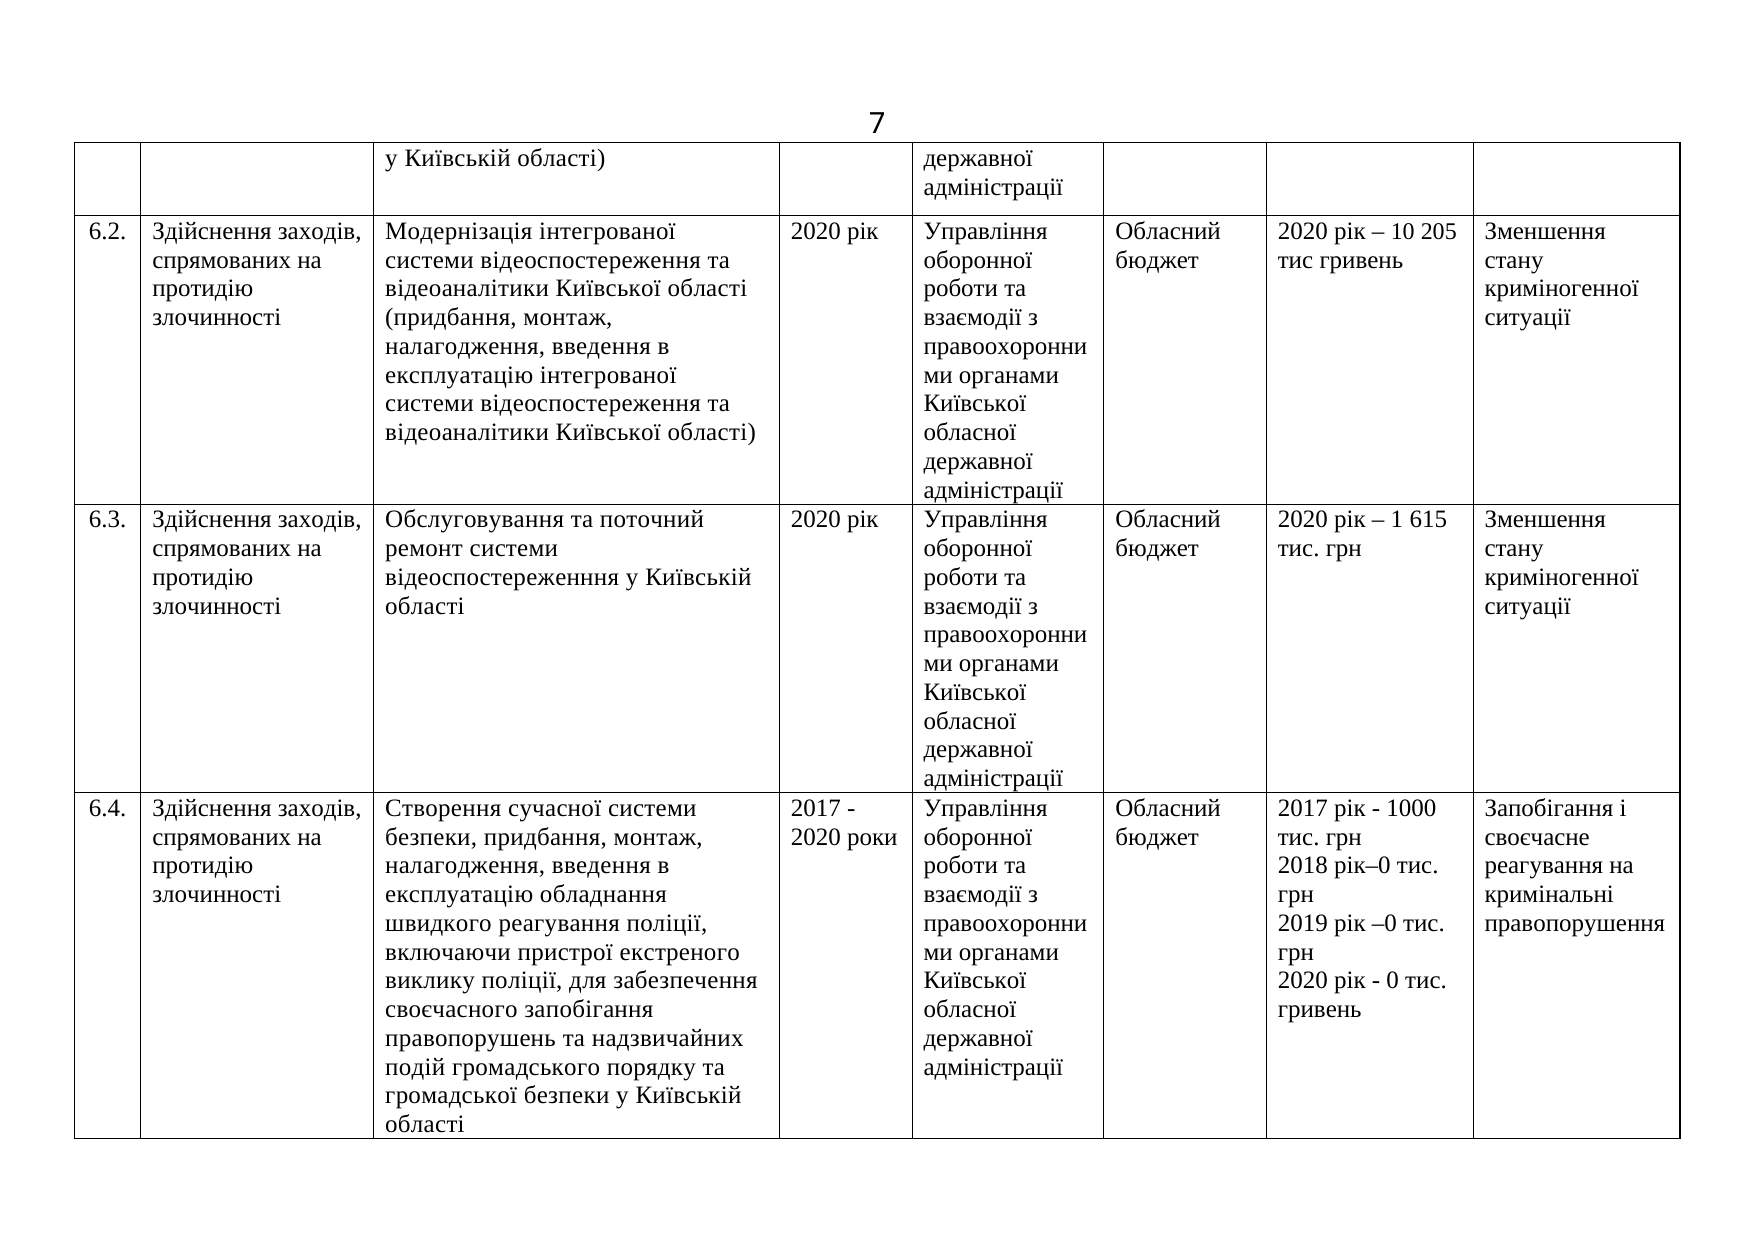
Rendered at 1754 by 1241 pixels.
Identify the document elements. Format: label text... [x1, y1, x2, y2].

table_cell Обласний бюджет [1104, 505, 1266, 792]
table_cell Обслуговування та поточний ремонт системи відеоспостереженння у Київській області [374, 505, 779, 792]
table_cell Здійснення заходів, спрямованих на протидію злочинності [141, 793, 373, 1138]
table_cell 2020 рік [780, 505, 912, 792]
table_header [141, 143, 373, 215]
table_cell Модернізація інтегрованої системи відеоспостереження та відеоаналітики Київської області (придбання, монтаж, налагодження, введення в експлуатацію інтегрованої системи відеоспостереження та відеоаналітики Київської області) [374, 216, 779, 503]
table_cell Обласний бюджет [1104, 793, 1266, 1138]
table_cell Управління оборонної роботи та взаємодії з правоохоронними органами Київської обласної державної адміністрації [913, 505, 1103, 792]
table_cell 6.2. [75, 216, 140, 503]
text 7 [118, 103, 1636, 142]
table_cell Управління оборонної роботи та взаємодії з правоохоронними органами Київської обласної державної адміністрації [913, 793, 1103, 1138]
table_cell Управління оборонної роботи та взаємодії з правоохоронними органами Київської обласної державної адміністрації [913, 216, 1103, 503]
table_cell 2017 - 2020 роки [780, 793, 912, 1138]
table_cell Зменшення стану криміногенної ситуації [1474, 216, 1679, 503]
table_cell 6.4. [75, 793, 140, 1138]
table_cell 6.3. [75, 505, 140, 792]
table_cell Створення сучасної системи безпеки, придбання, монтаж, налагодження, введення в експлуатацію обладнання швидкого реагування поліції, включаючи пристрої екстреного виклику поліції, для забезпечення своєчасного запобігання правопорушень та надзвичайних подій громадського порядку та громадської безпеки у Київській області [374, 793, 779, 1138]
table_cell 2017 рік - 1000 тис. грн 2018 рік–0 тис. грн 2019 рік –0 тис. грн 2020 рік - 0 тис. гривень [1267, 793, 1473, 1138]
table_header у Київській області) [374, 143, 779, 215]
table_cell Обласний бюджет [1104, 216, 1266, 503]
table_cell Здійснення заходів, спрямованих на протидію злочинності [141, 505, 373, 792]
table_cell Зменшення стану криміногенної ситуації [1474, 505, 1679, 792]
table_header державної адміністрації [913, 143, 1103, 215]
table_cell Запобігання і своєчасне реагування на кримінальні правопорушення [1474, 793, 1679, 1138]
table_header [1474, 143, 1679, 215]
table_header [1267, 143, 1473, 215]
table_cell Здійснення заходів, спрямованих на протидію злочинності [141, 216, 373, 503]
table_cell 2020 рік – 1 615 тис. грн [1267, 505, 1473, 792]
table_header [780, 143, 912, 215]
table_cell 2020 рік – 10 205 тис гривень [1267, 216, 1473, 503]
table_header [1104, 143, 1266, 215]
table_header [75, 143, 140, 215]
table_cell 2020 рік [780, 216, 912, 503]
